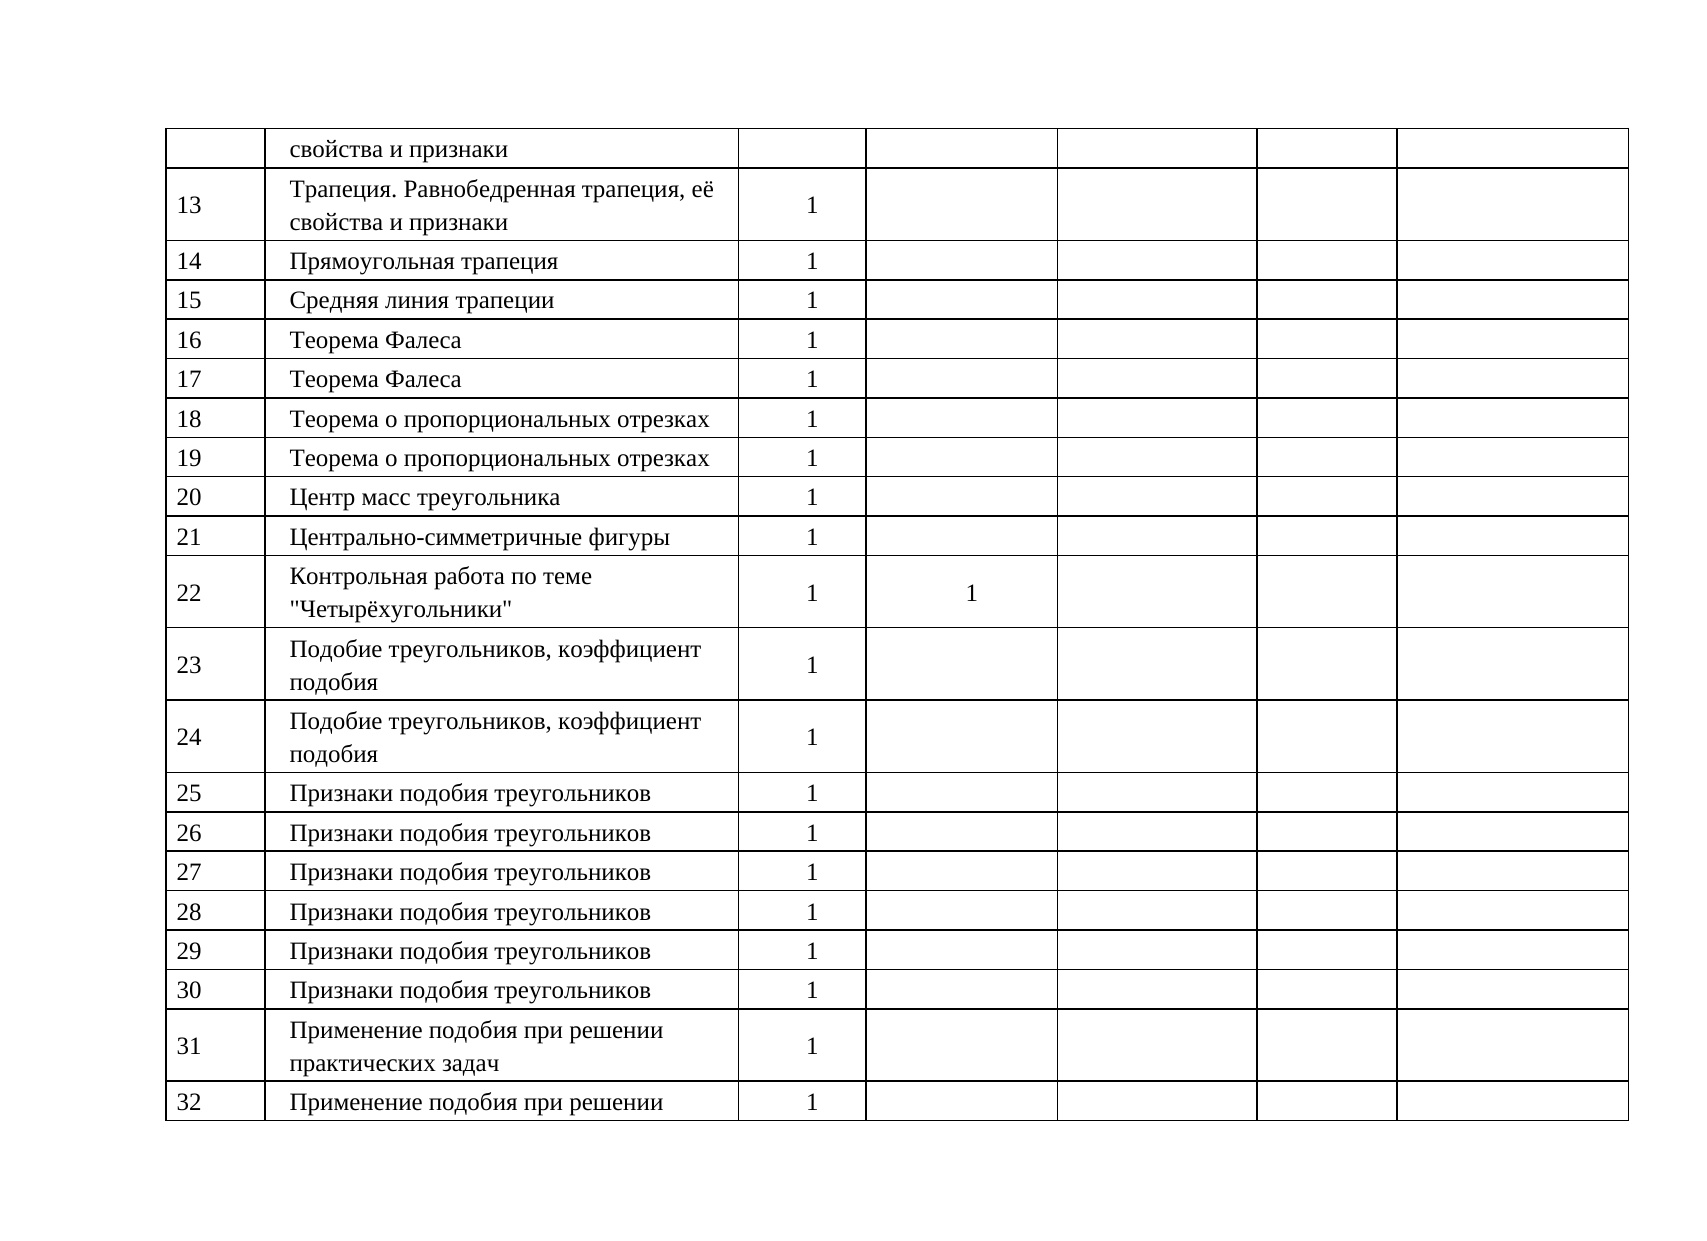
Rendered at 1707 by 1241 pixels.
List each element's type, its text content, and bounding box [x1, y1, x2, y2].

table_cell 13 [167, 169, 264, 239]
table_cell [1058, 129, 1256, 167]
table_cell [1258, 628, 1396, 699]
table_cell [1258, 320, 1396, 358]
table_cell 29 [167, 931, 264, 968]
table_cell 31 [167, 1010, 264, 1080]
table_cell Прямоугольная трапеция [266, 241, 738, 279]
table_cell 1 [739, 399, 865, 436]
table_cell [1398, 701, 1628, 772]
table_cell 1 [739, 517, 865, 554]
table_cell [1398, 628, 1628, 699]
table_cell 1 [739, 628, 865, 699]
table_cell 1 [739, 129, 865, 167]
table_cell [867, 891, 1057, 929]
table_cell [1258, 931, 1396, 968]
table_cell [1258, 399, 1396, 436]
table_cell [1258, 241, 1396, 279]
table_cell [1058, 970, 1256, 1008]
table_cell Признаки подобия треугольников [266, 813, 738, 850]
table_cell [1058, 359, 1256, 397]
table_cell 1 [739, 477, 865, 515]
table_cell [1398, 281, 1628, 318]
table_cell [1058, 320, 1256, 358]
table_cell [1258, 169, 1396, 239]
table_cell 23 [167, 628, 264, 699]
table_cell Теорема о пропорциональных отрезках [266, 438, 738, 476]
table_cell Признаки подобия треугольников [266, 970, 738, 1008]
table_cell [867, 931, 1057, 968]
table_cell [1058, 169, 1256, 239]
table_cell [867, 970, 1057, 1008]
table_cell [1398, 169, 1628, 239]
table_cell [1058, 241, 1256, 279]
table_cell Теорема о пропорциональных отрезках [266, 399, 738, 436]
table_cell [1058, 517, 1256, 554]
table_cell Теорема Фалеса [266, 359, 738, 397]
table_cell [867, 773, 1057, 811]
table_cell [1398, 773, 1628, 811]
table_cell [1058, 1082, 1256, 1120]
table_cell [867, 169, 1057, 239]
table_cell 1 [739, 931, 865, 968]
table_cell [867, 438, 1057, 476]
table_cell [1258, 773, 1396, 811]
table_cell 25 [167, 773, 264, 811]
table_cell [1398, 931, 1628, 968]
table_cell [266, 129, 738, 167]
table_cell [1258, 1082, 1396, 1120]
table_cell [867, 399, 1057, 436]
table_cell 19 [167, 438, 264, 476]
table_cell 18 [167, 399, 264, 436]
table_cell [1398, 320, 1628, 358]
table_cell Средняя линия трапеции [266, 281, 738, 318]
table_cell [1058, 281, 1256, 318]
table_cell 1 [739, 281, 865, 318]
table_cell Подобие треугольников, коэффициент подобия [266, 628, 738, 699]
table_cell [1258, 891, 1396, 929]
table_cell 1 [739, 773, 865, 811]
table_cell Центр масс треугольника [266, 477, 738, 515]
table_cell [1398, 556, 1628, 627]
table_cell 28 [167, 891, 264, 929]
table_cell [1258, 970, 1396, 1008]
table_cell 27 [167, 852, 264, 890]
table_cell [867, 813, 1057, 850]
table_cell [1058, 813, 1256, 850]
table_cell [1398, 477, 1628, 515]
table_cell [1398, 359, 1628, 397]
table_cell [867, 517, 1057, 554]
table_cell 1 [739, 320, 865, 358]
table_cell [266, 169, 738, 239]
table_cell [1058, 1010, 1256, 1080]
table_cell 1 [739, 852, 865, 890]
table_cell [867, 701, 1057, 772]
table_cell [1398, 129, 1628, 167]
table_cell [1058, 701, 1256, 772]
table_cell 1 [739, 556, 865, 627]
table_cell [1258, 517, 1396, 554]
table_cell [266, 1010, 738, 1080]
table_cell [1258, 556, 1396, 627]
table_cell Признаки подобия треугольников [266, 773, 738, 811]
table_cell 22 [167, 556, 264, 627]
table_cell 32 [167, 1082, 264, 1120]
table_cell 24 [167, 701, 264, 772]
table_cell [867, 1082, 1057, 1120]
table_cell [867, 628, 1057, 699]
table_cell [867, 241, 1057, 279]
table_cell [1258, 438, 1396, 476]
table_cell [1058, 628, 1256, 699]
table_cell [1398, 852, 1628, 890]
table_cell Признаки подобия треугольников [266, 891, 738, 929]
table_cell 1 [739, 701, 865, 772]
table_cell 1 [739, 241, 865, 279]
table_cell 1 [739, 438, 865, 476]
table_cell [1398, 970, 1628, 1008]
table_cell [1398, 438, 1628, 476]
table_cell 1 [739, 813, 865, 850]
table_cell [867, 1010, 1057, 1080]
table_cell 12 [167, 129, 264, 167]
table_cell 21 [167, 517, 264, 554]
table_cell 1 [739, 970, 865, 1008]
table_cell [1258, 813, 1396, 850]
table_cell [1058, 931, 1256, 968]
table_cell 14 [167, 241, 264, 279]
table_cell 1 [739, 169, 865, 239]
table_cell [1258, 477, 1396, 515]
table_cell 15 [167, 281, 264, 318]
table_cell [1258, 359, 1396, 397]
table_cell [1398, 813, 1628, 850]
table_cell [867, 129, 1057, 167]
table_cell [1258, 852, 1396, 890]
table_cell Теорема Фалеса [266, 320, 738, 358]
table_cell [1058, 399, 1256, 436]
table_cell [1058, 477, 1256, 515]
table_cell [1398, 517, 1628, 554]
table_cell [1398, 1010, 1628, 1080]
table_cell 30 [167, 970, 264, 1008]
table_cell Контрольная работа по теме "Четырёхугольники" [266, 556, 738, 627]
table_cell Подобие треугольников, коэффициент подобия [266, 701, 738, 772]
table_cell [1058, 891, 1256, 929]
table_cell [1398, 1082, 1628, 1120]
table_cell [867, 359, 1057, 397]
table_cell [266, 1082, 738, 1120]
table_cell 1 [739, 359, 865, 397]
table_cell 26 [167, 813, 264, 850]
table_cell 16 [167, 320, 264, 358]
table_cell [1058, 852, 1256, 890]
table_cell [1398, 399, 1628, 436]
table_cell 1 [739, 891, 865, 929]
table_cell [867, 320, 1057, 358]
table_cell [1258, 701, 1396, 772]
table_cell 1 [739, 1010, 865, 1080]
table_cell [1258, 129, 1396, 167]
table_cell [867, 852, 1057, 890]
table_cell [1398, 241, 1628, 279]
table_cell [867, 477, 1057, 515]
table_cell 17 [167, 359, 264, 397]
table_cell [1258, 281, 1396, 318]
table_cell 1 [739, 1082, 865, 1120]
table_cell [1058, 438, 1256, 476]
table_cell 20 [167, 477, 264, 515]
table_cell 1 [867, 556, 1057, 627]
table_cell Признаки подобия треугольников [266, 931, 738, 968]
table_cell [1398, 891, 1628, 929]
table_cell [1058, 556, 1256, 627]
table_cell Центрально-симметричные фигуры [266, 517, 738, 554]
table_cell [1258, 1010, 1396, 1080]
table_cell [1058, 773, 1256, 811]
table_cell Признаки подобия треугольников [266, 852, 738, 890]
table_cell [867, 281, 1057, 318]
